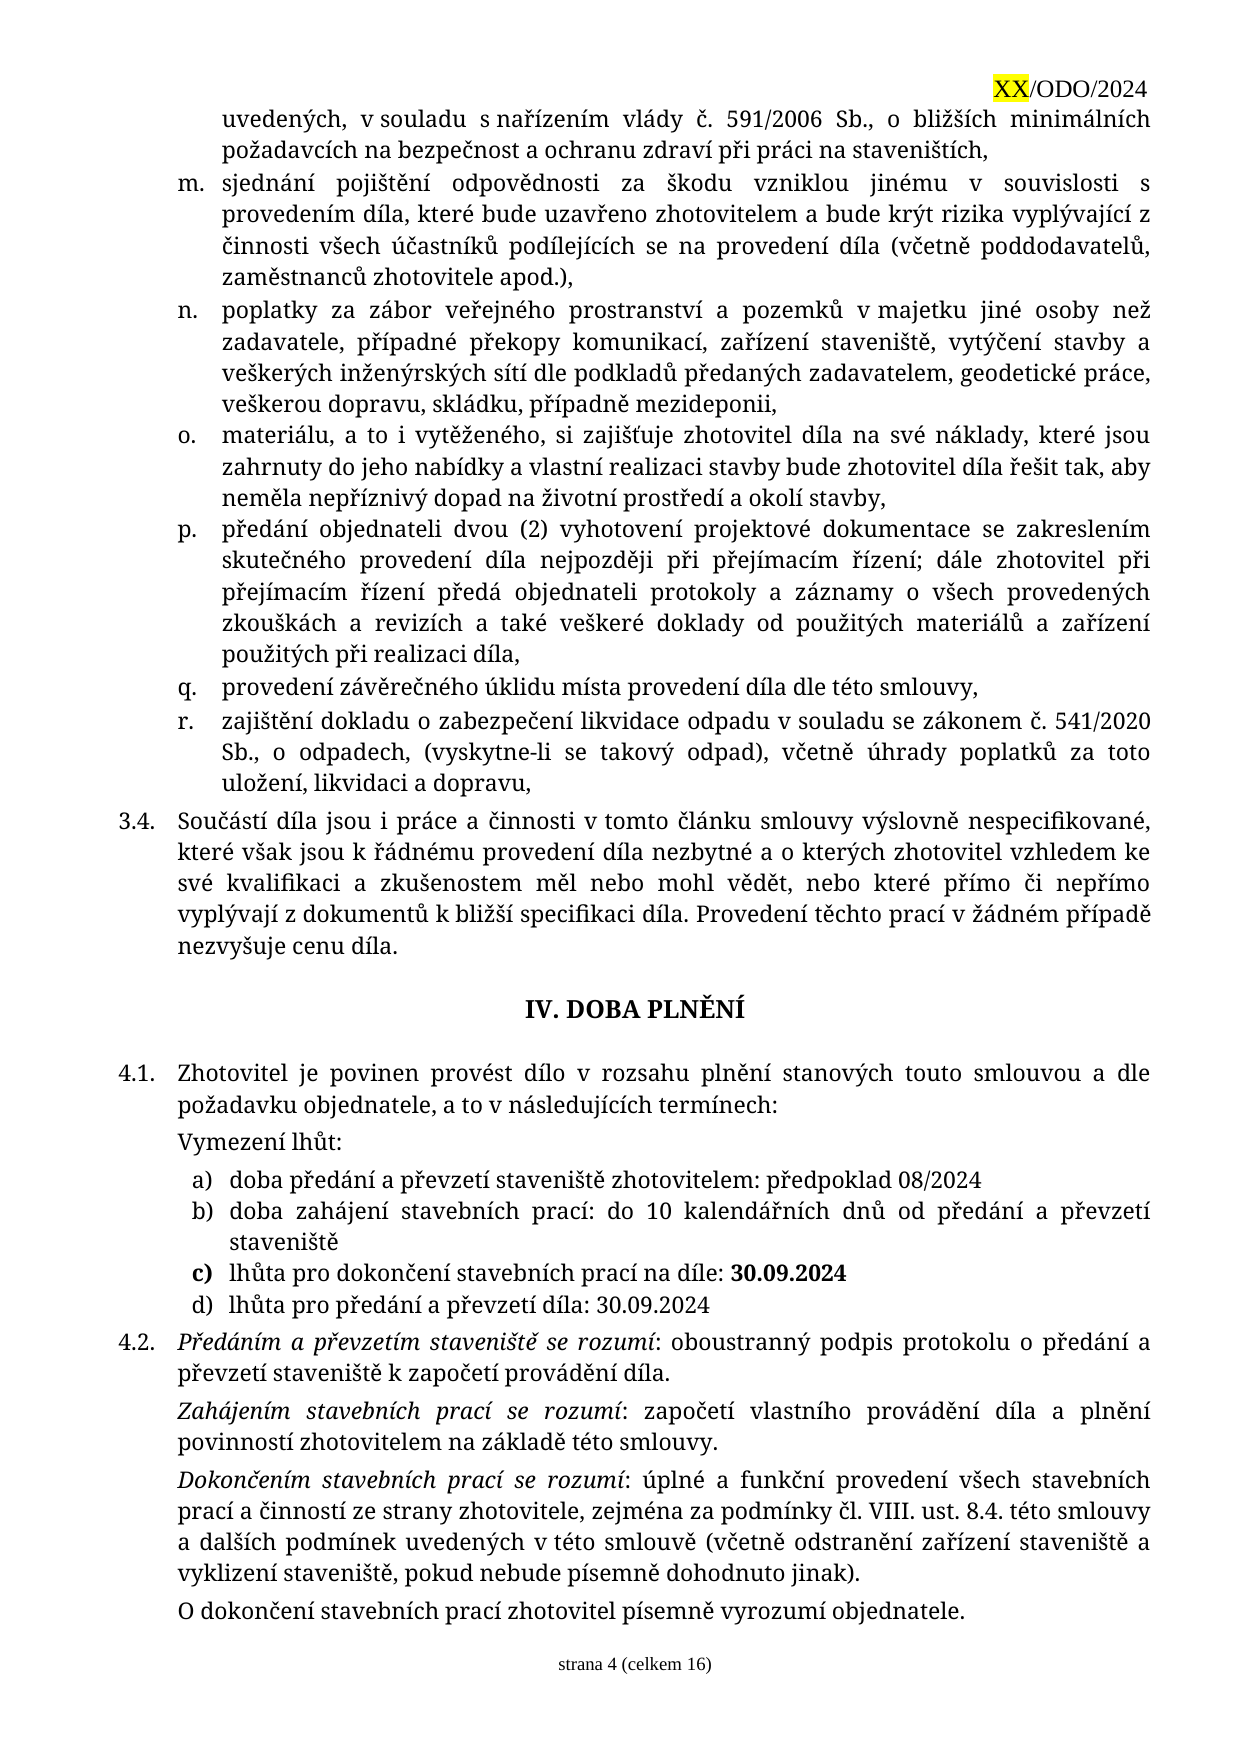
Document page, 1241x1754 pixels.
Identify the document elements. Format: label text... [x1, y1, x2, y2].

list předání objednateli dvou (2) vyhotovení projektové dokumentace se zakreslením skutečného provedení díla nejpozději při přejímacím řízení; dále zhotovitel při přejímacím řízení předá objednateli protokoly a záznamy o všech provedených zkouškách a revizích a také veškeré doklady od použitých materiálů a zařízení použitých při realizaci díla, [177, 513, 1152, 669]
list Zhotovitel je povinen provést dílo v rozsahu plnění stanových touto smlouvou a dle požadavku objednatele, a to v následujících termínech: [118, 1057, 1152, 1120]
list provedení závěrečného úklidu místa provedení díla dle této smlouvy, [177, 671, 1152, 702]
list poplatky za zábor veřejného prostranství a pozemků v majetku jiné osoby než zadavatele, případné překopy komunikací, zařízení staveniště, vytýčení stavby a veškerých inženýrských sítí dle podkladů předaných zadavatelem, geodetické práce, veškerou dopravu, skládku, případně mezideponii, [177, 294, 1152, 419]
text Vymezení lhůt: [177, 1126, 1152, 1157]
list lhůta pro předání a převzetí díla: 30.09.2024 [191, 1289, 1152, 1320]
list lhůta pro dokončení stavebních prací na díle: 30.09.2024 [192, 1257, 1152, 1289]
list Předáním a převzetím staveniště se rozumí: oboustranný podpis protokolu o předání a převzetí staveniště k započetí provádění díla. [118, 1326, 1152, 1389]
list doba zahájení stavebních prací: do 10 kalendářních dnů od předání a převzetí staveniště [192, 1195, 1152, 1257]
text Dokončením stavebních prací se rozumí: úplné a funkční provedení všech stavebních prací a činností ze strany zhotovitele, zejména za podmínky čl. VIII. ust. 8.4. této smlouvy a dalších podmínek uvedených v této smlouvě (včetně odstranění zařízení staveniště a vyklizení staveniště, pokud nebude písemně dohodnuto jinak). [177, 1464, 1152, 1589]
text 3.4. Součástí díla jsou i práce a činnosti v tomto článku smlouvy výslovně nespecifikované, které však jsou k řádnému provedení díla nezbytné a o kterých zhotovitel vzhledem ke své kvalifikaci a zkušenostem měl nebo mohl vědět, nebo které přímo či nepřímo vyplývají z dokumentů k bližší specifikaci díla. Provedení těchto prací v žádném případě nezvyšuje cenu díla. [118, 804, 1152, 961]
list materiálu, a to i vytěženého, si zajišťuje zhotovitel díla na své náklady, které jsou zahrnuty do jeho nabídky a vlastní realizaci stavby bude zhotovitel díla řešit tak, aby neměla nepříznivý dopad na životní prostředí a okolí stavby, [177, 419, 1152, 513]
text Zahájením stavebních prací se rozumí: započetí vlastního provádění díla a plnění povinností zhotovitelem na základě této smlouvy. [177, 1395, 1152, 1457]
list zajištění dokladu o zabezpečení likvidace odpadu v souladu se zákonem č. 541/2020 Sb., o odpadech, (vyskytne-li se takový odpad), včetně úhrady poplatků za toto uložení, likvidaci a dopravu, [177, 704, 1152, 798]
list doba předání a převzetí staveniště zhotovitelem: předpoklad 08/2024 [192, 1164, 1152, 1195]
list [177, 102, 1152, 165]
list sjednání pojištění odpovědnosti za škodu vzniklou jinému v souvislosti s provedením díla, které bude uzavřeno zhotovitelem a bude krýt rizika vyplývající z činnosti všech účastníků podílejících se na provedení díla (včetně poddodavatelů, zaměstnanců zhotovitele apod.), [177, 167, 1152, 292]
subtitle IV. DOBA PLNĚNÍ [118, 992, 1152, 1026]
text O dokončení stavebních prací zhotovitel písemně vyrozumí objednatele. [177, 1595, 1152, 1626]
